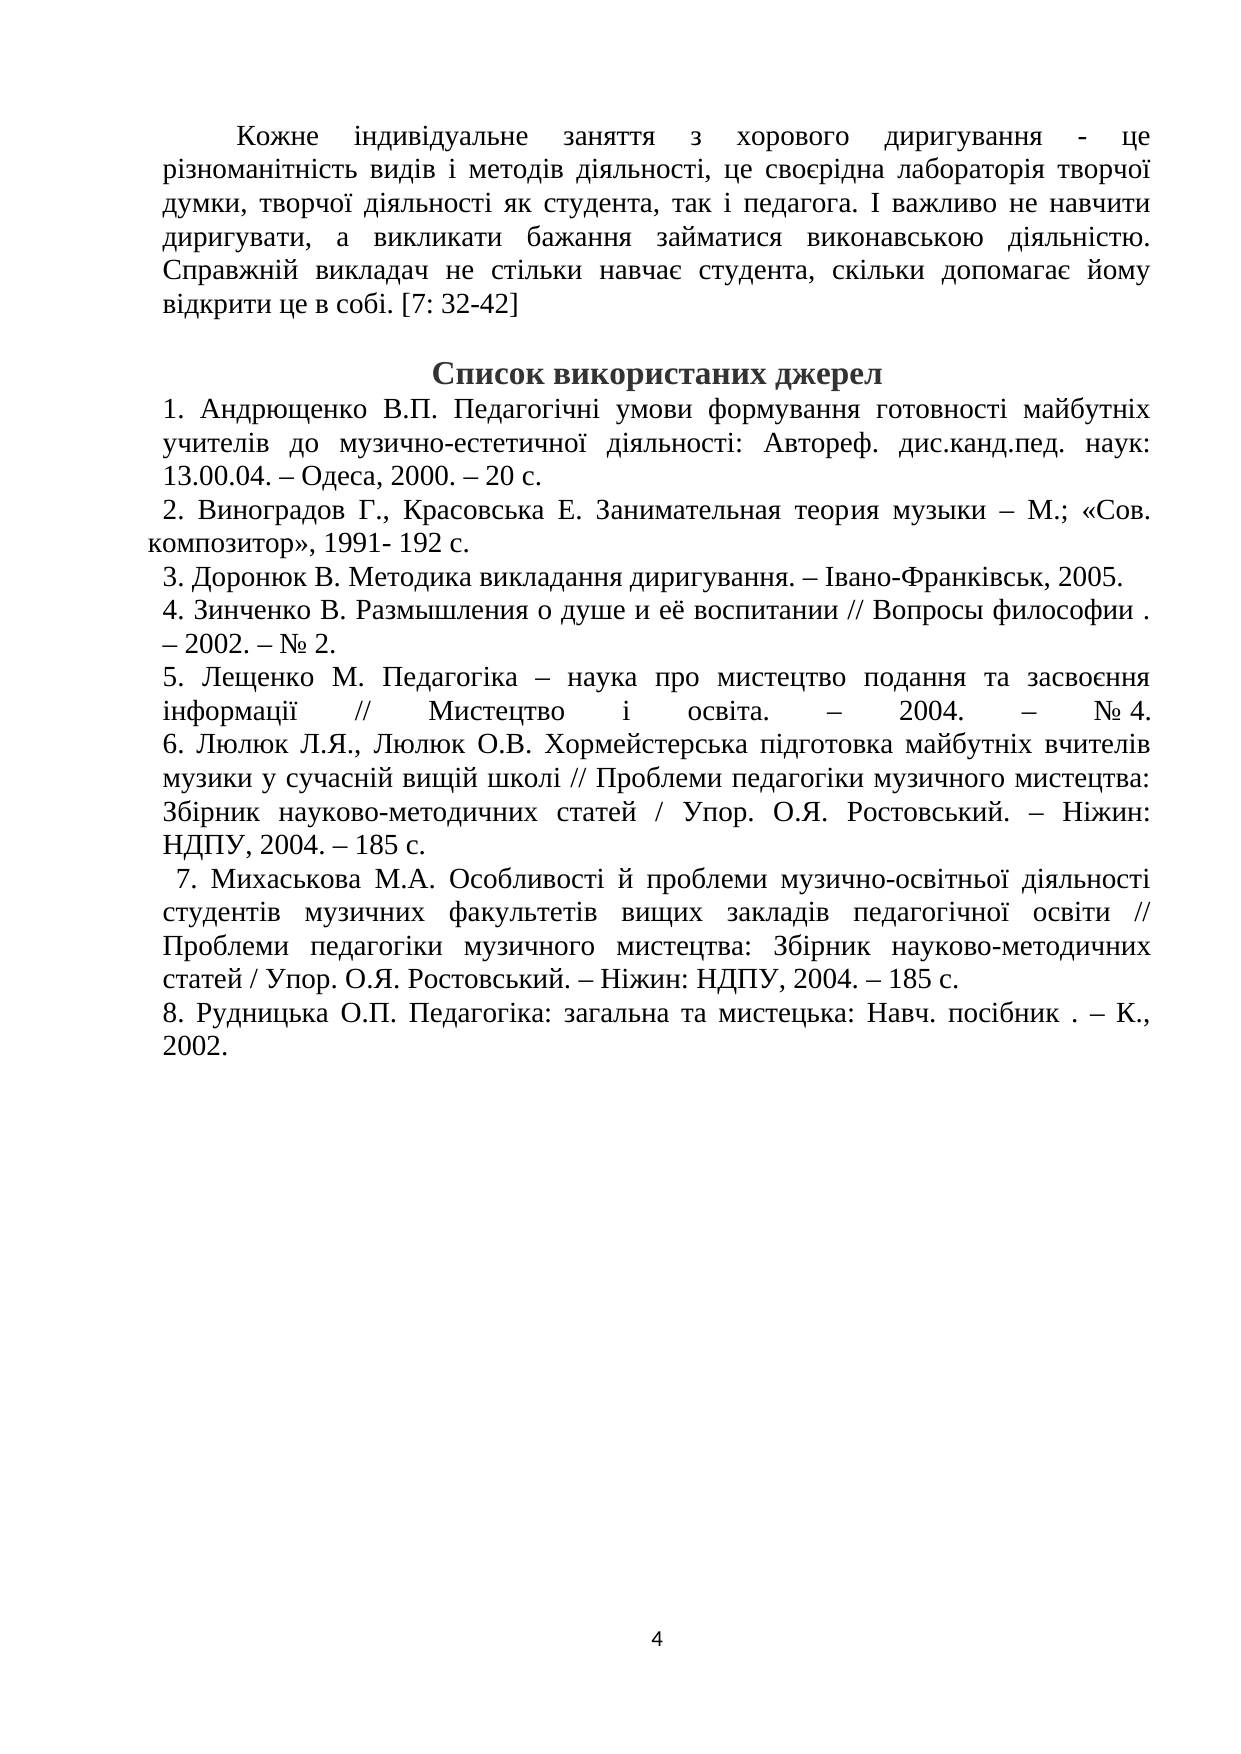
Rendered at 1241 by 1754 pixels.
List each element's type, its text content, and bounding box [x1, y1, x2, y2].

text 5. Лещенко М. Педагогіка – наука про мистецтво подання та засвоєння інформації // Мистецтво і освіта. – 2004. – № 4. 6. Люлюк Л.Я., Люлюк О.В. Хормейстерська підготовка майбутніх вчителів музики у сучасній вищій школі // Проблеми педагогіки музичного мистецтва: Збірник науково-методичних статей / Упор. О.Я. Ростовський. – Ніжин: НДПУ, 2004. – 185 с. [162, 659, 1152, 861]
text 7. Михаськова М.А. Особливості й проблеми музично-освітньої діяльності студентів музичних факультетів вищих закладів педагогічної освіти // Проблеми педагогіки музичного мистецтва: Збірник науково-методичних статей / Упор. О.Я. Ростовський. – Ніжин: НДПУ, 2004. – 185 с. [162, 861, 1152, 995]
text 8. Рудницька О.П. Педагогіка: загальна та мистецька: Навч. посібник . – К., 2002. [162, 995, 1152, 1062]
text 2. Виноградов Г., Красовська Е. Занимательная теория музыки – М.; «Сов. композитор», 1991- 192 с. [148, 492, 1152, 559]
list 1. Андрющенко В.П. Педагогічні умови формування готовності майбутніх учителів до музично-естетичної діяльності: Автореф. дис.канд.пед. наук: 13.00.04. – Одеса, 2000. – 20 с. [162, 391, 1152, 492]
text Кожне індивідуальне заняття з хорового диригування - це різноманітність видів і методів діяльності, це своєрідна лабораторія творчої думки, творчої діяльності як студента, так і педагога. І важливо не навчити диригувати, а викликати бажання займатися виконавською діяльністю. Справжній викладач не стільки навчає студента, скільки допомагає йому відкрити це в собі. [7: 32-42] [162, 118, 1152, 319]
text Список використаних джерел [162, 353, 1152, 391]
text 4. Зинченко В. Размышления о душе и её воспитании // Вопросы философии . – 2002. – № 2. [162, 592, 1152, 659]
text 3. Доронюк В. Методика викладання диригування. – Івано-Франківськ, 2005. [148, 559, 1152, 592]
